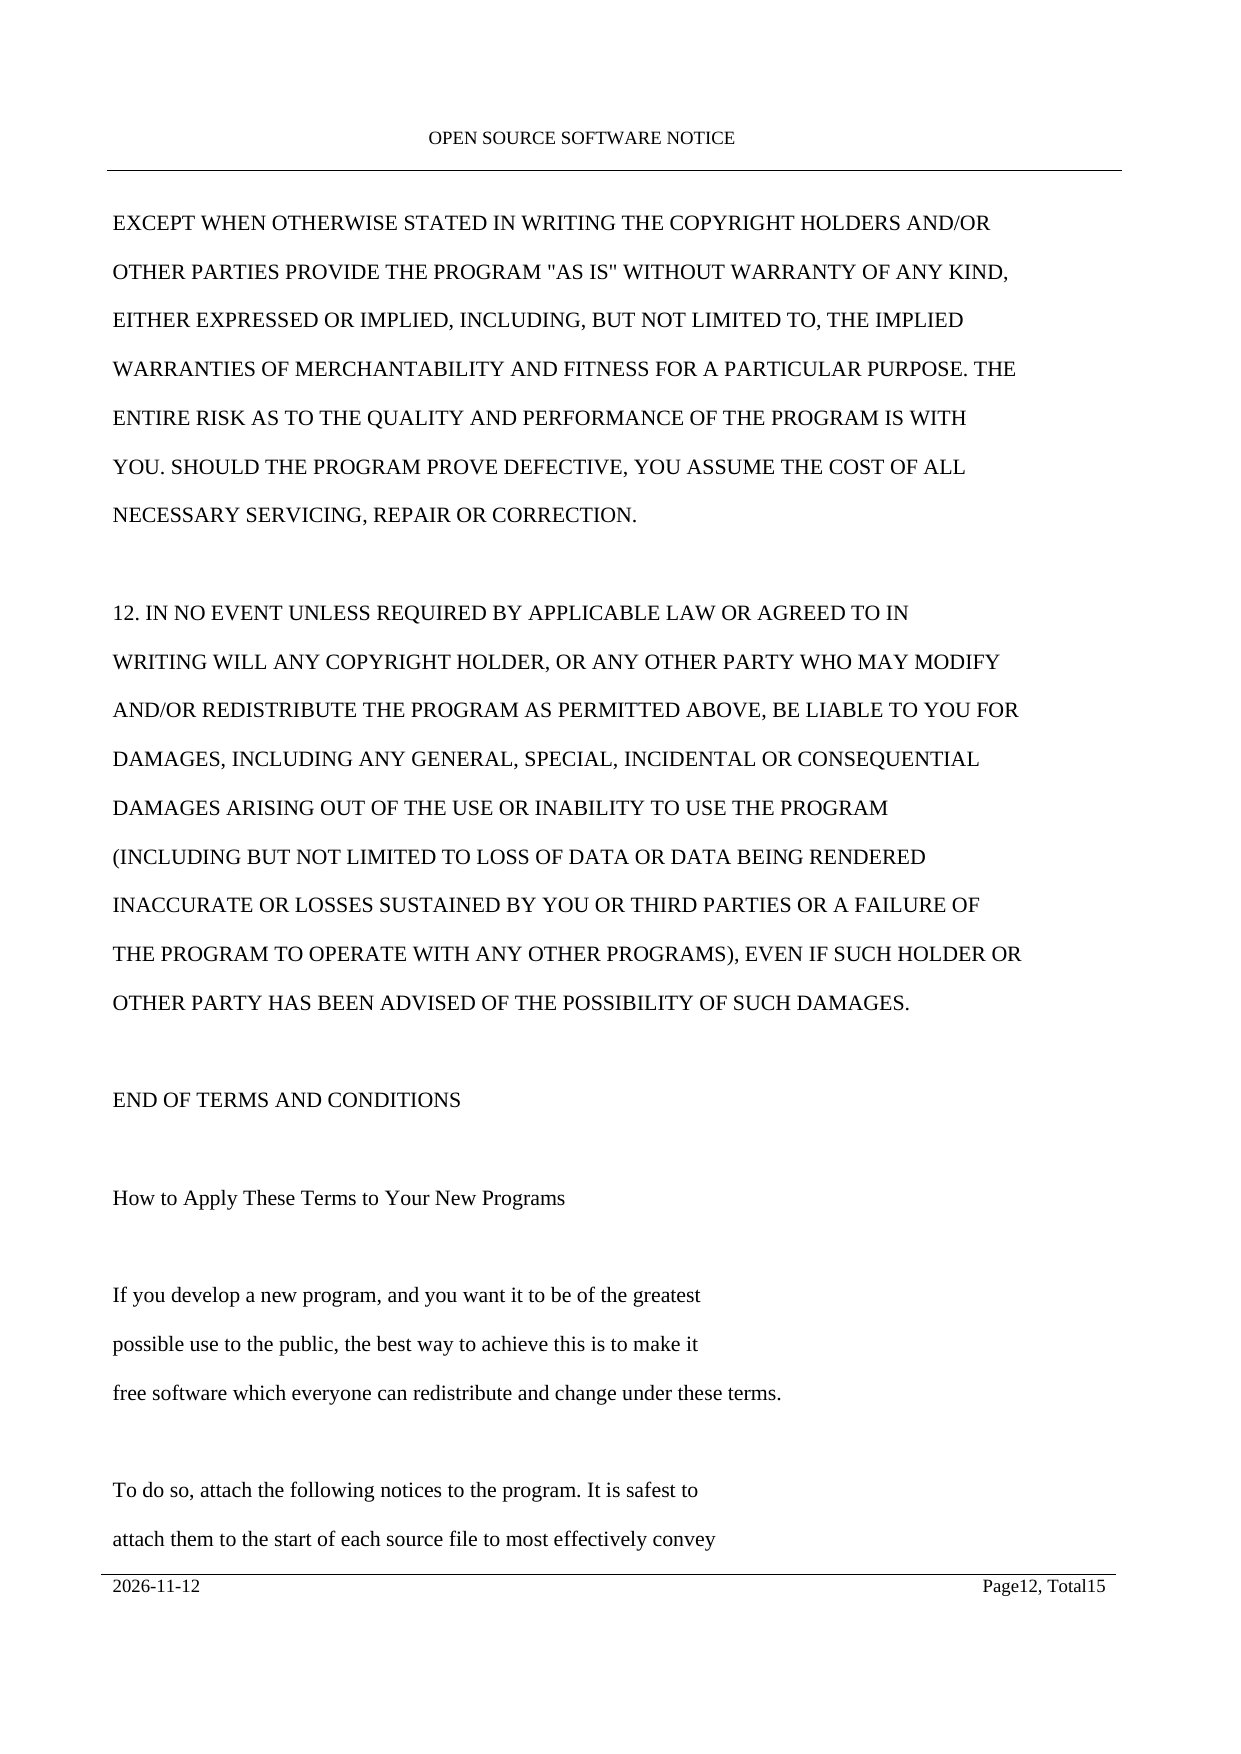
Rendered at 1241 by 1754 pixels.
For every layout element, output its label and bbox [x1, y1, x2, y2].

text [112, 206, 1128, 1555]
